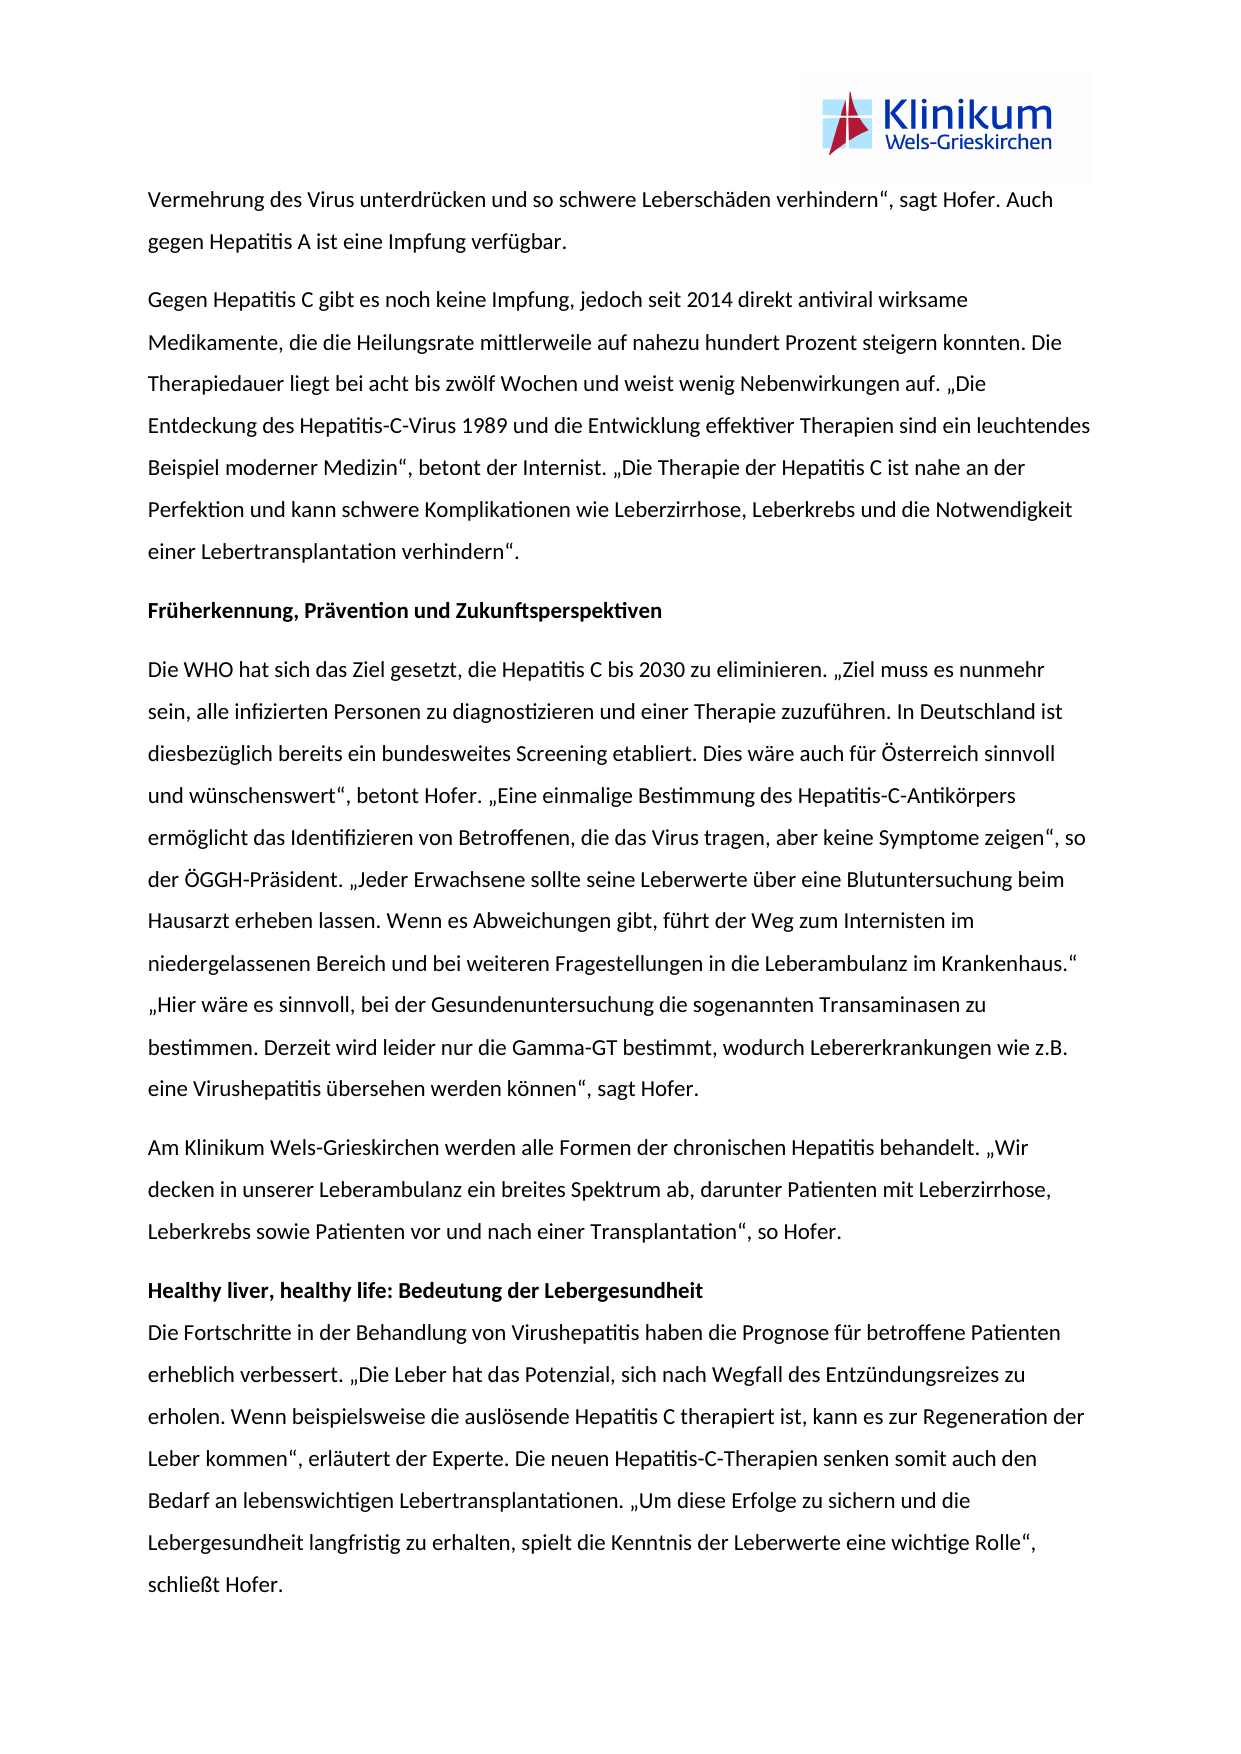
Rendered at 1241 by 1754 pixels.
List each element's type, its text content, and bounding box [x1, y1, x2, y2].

text Gegen Hepatitis C gibt es noch keine Impfung, jedoch seit 2014 direkt antiviral wirksame Medikamente, die die Heilungsrate mittlerweile auf nahezu hundert Prozent steigern konnten. Die Therapiedauer liegt bei acht bis zwölf Wochen und weist wenig Nebenwirkungen auf. „Die Entdeckung des Hepatitis-C-Virus 1989 und die Entwicklung effektiver Therapien sind ein leuchtendes Beispiel moderner Medizin“, betont der Internist. „Die Therapie der Hepatitis C ist nahe an der Perfektion und kann schwere Komplikationen wie Leberzirrhose, Leberkrebs und die Notwendigkeit einer Lebertransplantation verhindern“. [148, 286, 1093, 566]
text Am Klinikum Wels-Grieskirchen werden alle Formen der chronischen Hepatitis behandelt. „Wir decken in unserer Leberambulanz ein breites Spektrum ab, darunter Patienten mit Leberzirrhose, Leberkrebs sowie Patienten vor und nach einer Transplantation“, so Hofer. [148, 1133, 1093, 1245]
text Früherkennung, Prävention und Zukunftsperspektiven [148, 596, 1093, 624]
text Die WHO hat sich das Ziel gesetzt, die Hepatitis C bis 2030 zu eliminieren. „Ziel muss es nunmehr sein, alle infizierten Personen zu diagnostizieren und einer Therapie zuzuführen. In Deutschland ist diesbezüglich bereits ein bundesweites Screening etabliert. Dies wäre auch für Österreich sinnvoll und wünschenswert“, betont Hofer. „Eine einmalige Bestimmung des Hepatitis-C-Antikörpers ermöglicht das Identifizieren von Betroffenen, die das Virus tragen, aber keine Symptome zeigen“, so der ÖGGH-Präsident. „Jeder Erwachsene sollte seine Leberwerte über eine Blutuntersuchung beim Hausarzt erheben lassen. Wenn es Abweichungen gibt, führt der Weg zum Internisten im niedergelassenen Bereich und bei weiteren Fragestellungen in die Leberambulanz im Krankenhaus.“ „Hier wäre es sinnvoll, bei der Gesundenuntersuchung die sogenannten Transaminasen zu bestimmen. Derzeit wird leider nur die Gamma-GT bestimmt, wodurch Lebererkrankungen wie z.B. eine Virushepatitis übersehen werden können“, sagt Hofer. [148, 655, 1093, 1103]
text Healthy liver, healthy life: Bedeutung der Lebergesundheit Die Fortschritte in der Behandlung von Virushepatitis haben die Prognose für betroffene Patienten erheblich verbessert. „Die Leber hat das Potenzial, sich nach Wegfall des Entzündungsreizes zu erholen. Wenn beispielsweise die auslösende Hepatitis C therapiert ist, kann es zur Regeneration der Leber kommen“, erläutert der Experte. Die neuen Hepatitis-C-Therapien senken somit auch den Bedarf an lebenswichtigen Lebertransplantationen. „Um diese Erfolge zu sichern und die Lebergesundheit langfristig zu erhalten, spielt die Kenntnis der Leberwerte eine wichtige Rolle“, schließt Hofer. [148, 1276, 1093, 1598]
picture [798, 73, 1093, 185]
